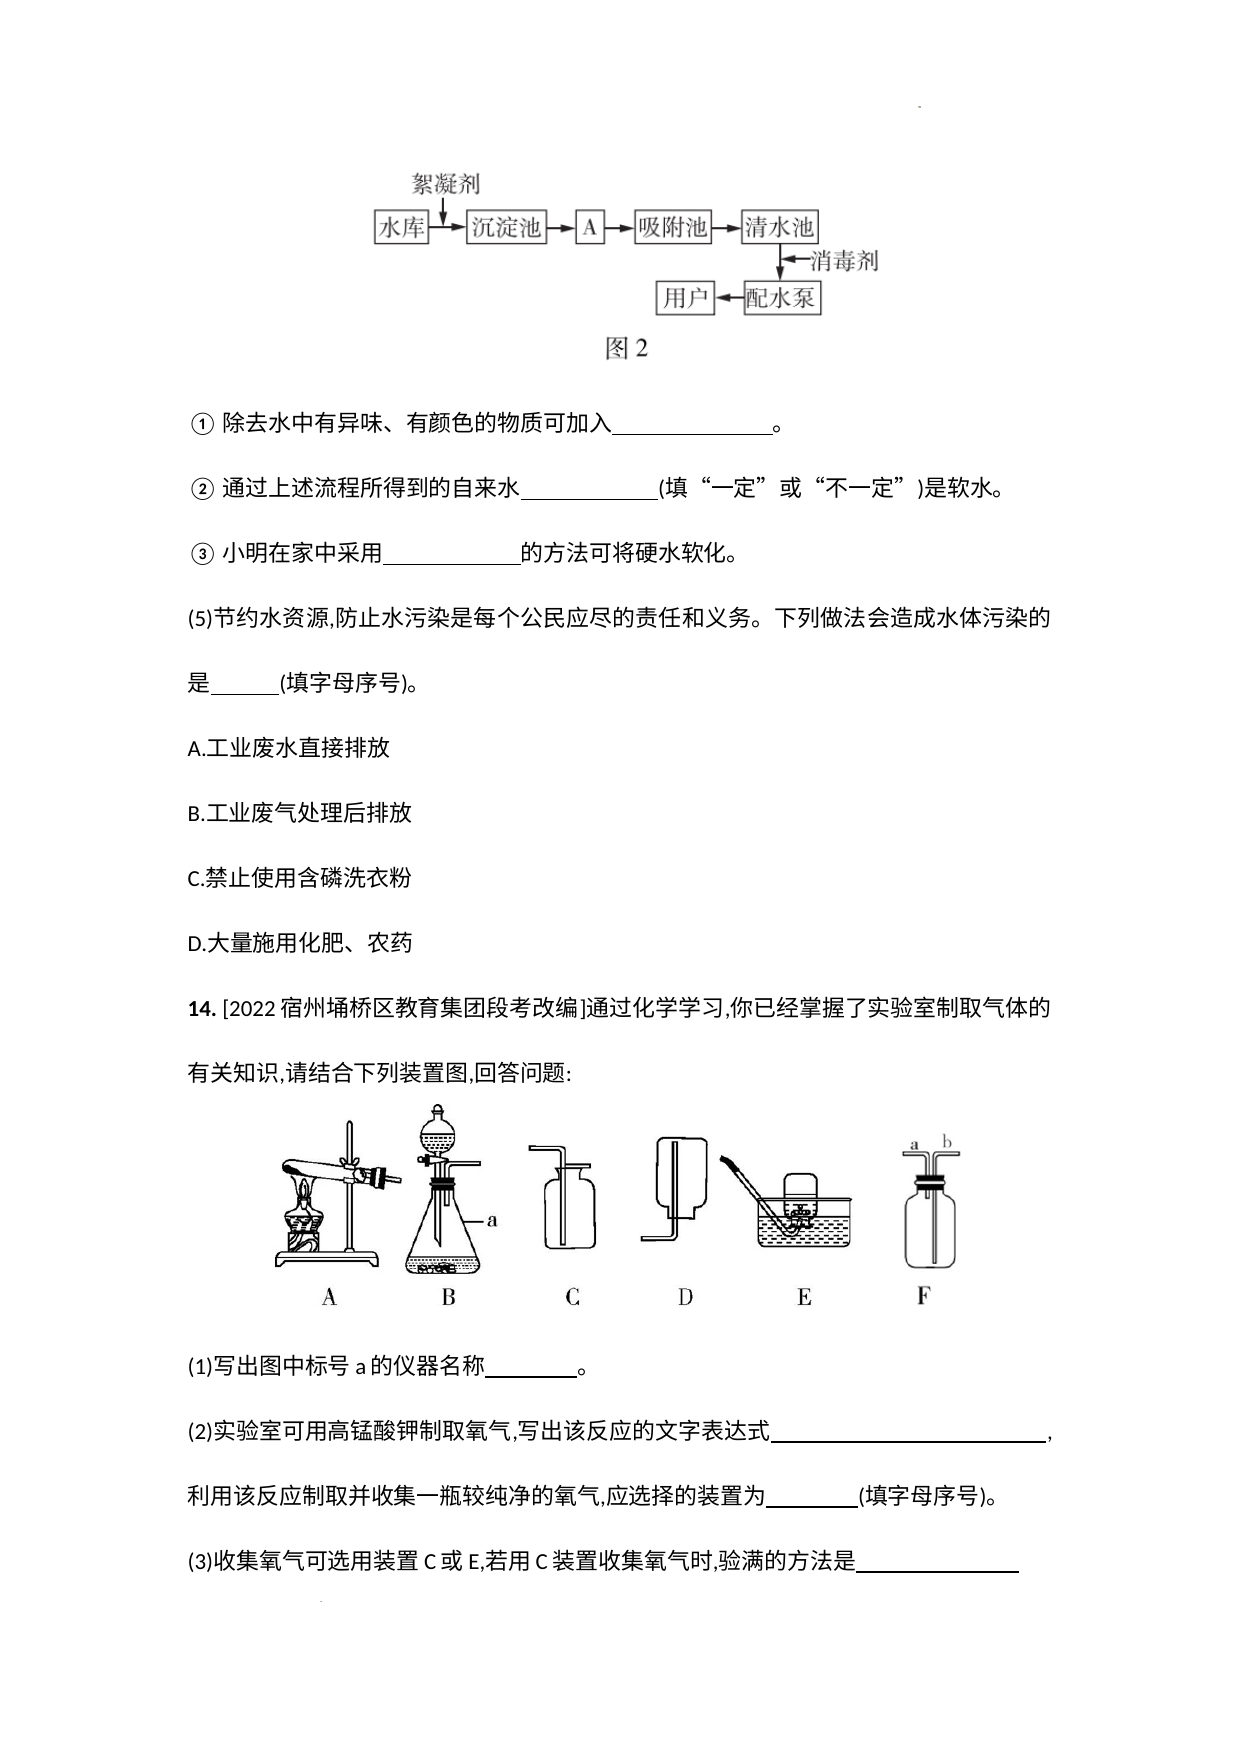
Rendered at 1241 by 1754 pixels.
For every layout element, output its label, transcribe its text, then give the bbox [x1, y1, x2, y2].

text ①除去水中有异味、有颜色的物质可加入 。 [187, 389, 1053, 454]
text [187, 1527, 1053, 1592]
text A.工业废水直接排放 [187, 714, 1053, 779]
text B.工业废气处理后排放 [187, 779, 1053, 844]
text (1)写出图中标号a的仪器名称 。 [187, 1332, 1053, 1397]
text D.大量施用化肥、农药 [187, 909, 1053, 974]
text (5)节约水资源,防止水污染是每个公民应尽的责任和义务。下列做法会造成水体污染的是 (填字母序号)。 [187, 584, 1053, 714]
text ②通过上述流程所得到的自来水 (填“一定”或“不一定”)是软水。 [187, 454, 1053, 519]
text ③小明在家中采用 的方法可将硬水软化。 [187, 519, 1053, 584]
picture [356, 162, 885, 369]
text 14. [2022宿州埇桥区教育集团段考改编]通过化学学习,你已经掌握了实验室制取气体的有关知识,请结合下列装置图,回答问题: [187, 974, 1053, 1104]
picture [275, 1104, 965, 1311]
text C.禁止使用含磷洗衣粉 [187, 844, 1053, 909]
text (2)实验室可用高锰酸钾制取氧气,写出该反应的文字表达式 ,利用该反应制取并收集一瓶较纯净的氧气,应选择的装置为 (填字母序号)。 [187, 1397, 1053, 1527]
